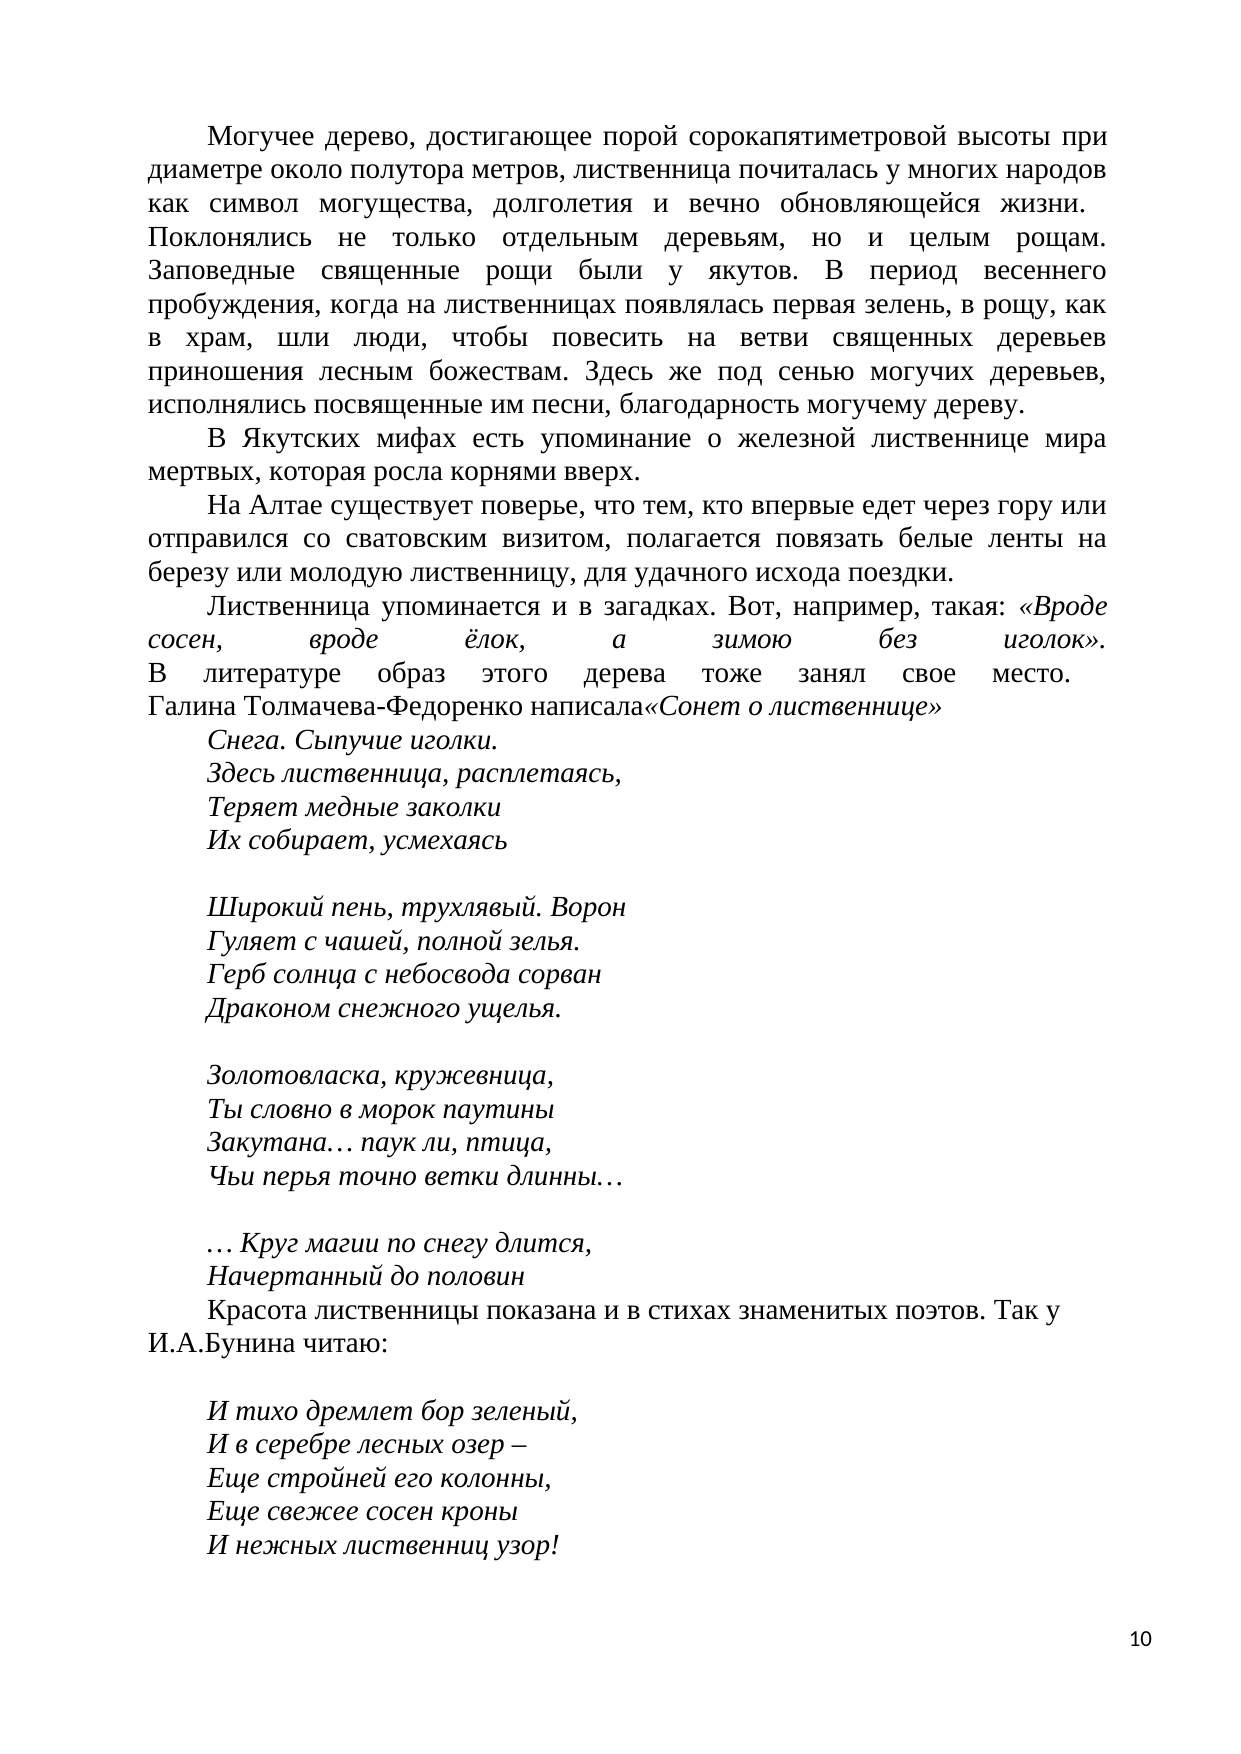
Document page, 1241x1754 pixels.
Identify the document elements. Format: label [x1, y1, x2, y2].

table_header [148, 118, 1107, 1594]
